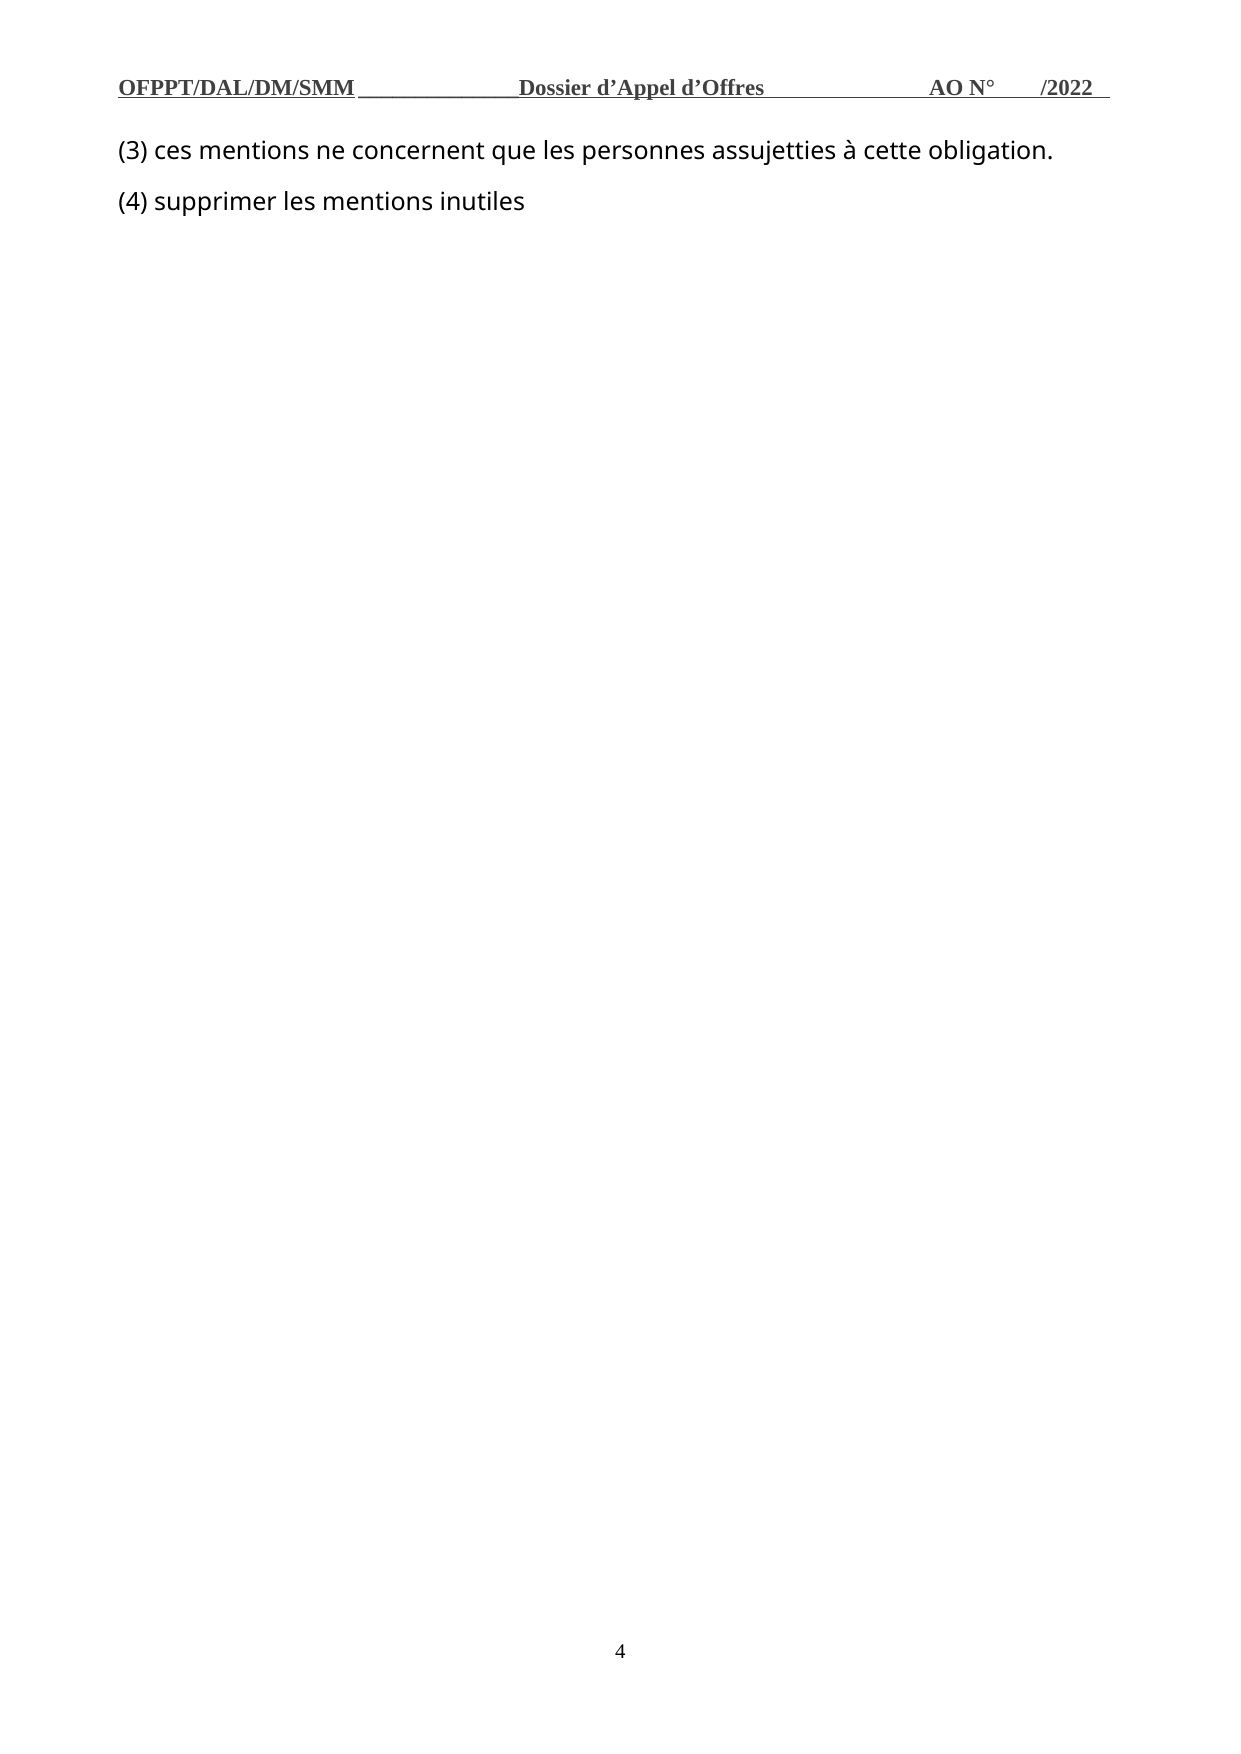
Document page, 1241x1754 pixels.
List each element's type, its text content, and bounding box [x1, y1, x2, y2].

text (3) ces mentions ne concernent que les personnes assujetties à cette obligation. [118, 133, 1141, 167]
text (4) supprimer les mentions inutiles [118, 184, 1141, 218]
